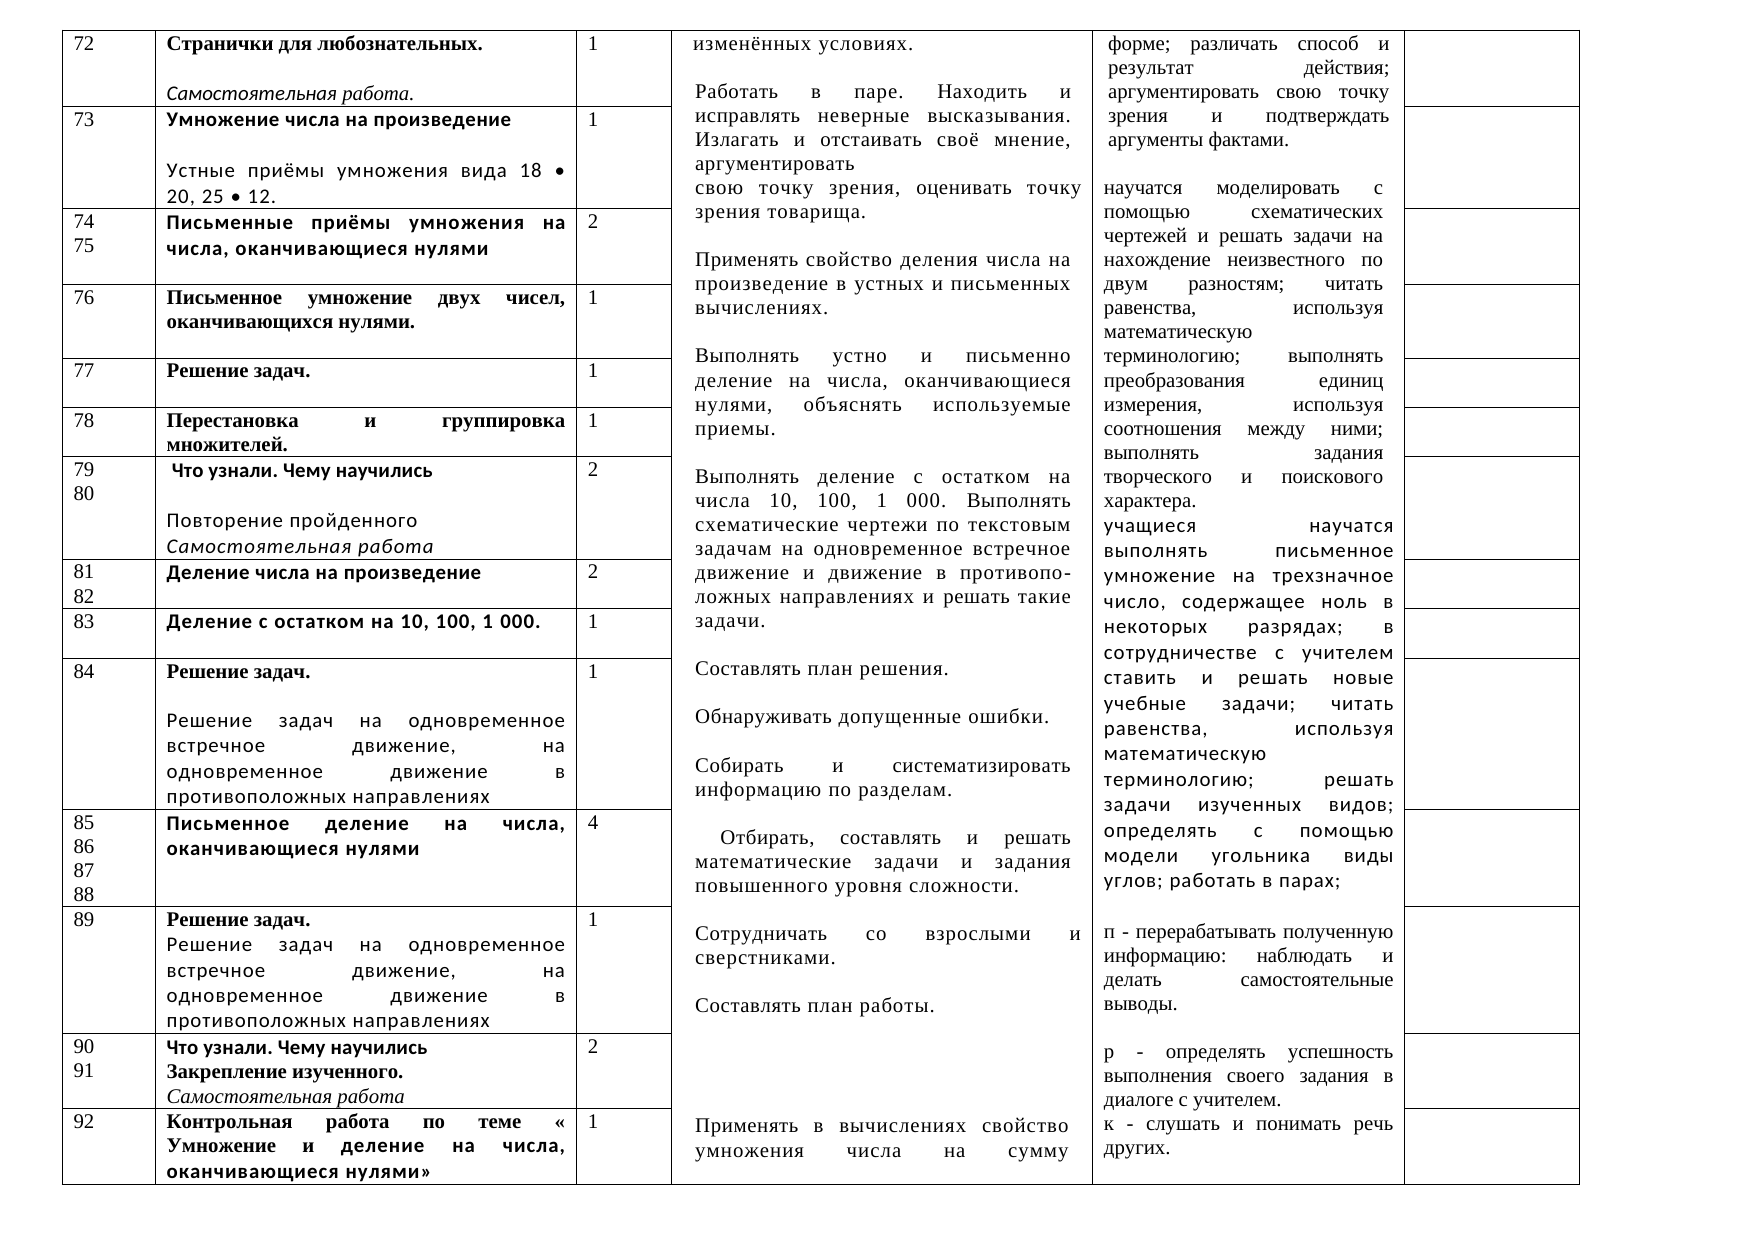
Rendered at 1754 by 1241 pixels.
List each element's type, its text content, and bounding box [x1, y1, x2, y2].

table_cell 92 [63, 1109, 155, 1183]
table_cell [1405, 408, 1579, 456]
table_cell [1405, 285, 1579, 357]
table_cell 1 [577, 408, 671, 456]
table_cell Письменное деление на числа, оканчивающиеся нулями [156, 810, 576, 906]
table_cell Что узнали. Чему научились Повторение пройденного Самостоятельная работа [156, 457, 576, 558]
table_cell 1 [577, 285, 671, 357]
table_cell [1405, 1034, 1579, 1108]
table_cell 76 [63, 285, 155, 357]
table_cell [1405, 659, 1579, 809]
table_cell 74 75 [63, 209, 155, 284]
table_cell 2 [577, 209, 671, 284]
table_cell 79 80 [63, 457, 155, 558]
table_cell [1405, 609, 1579, 658]
table_cell 1 [577, 31, 671, 106]
table_cell Умножение числа на произведение Устные приёмы умножения вида 18 • 20, 25 • 12. [156, 107, 576, 208]
table_cell Перестановка и группировка множителей. [156, 408, 576, 456]
table_cell 77 [63, 359, 155, 407]
table_cell Письменные приёмы умножения на числа, оканчивающиеся нулями [156, 209, 576, 284]
table_cell 89 [63, 907, 155, 1033]
table_cell 2 [577, 560, 671, 608]
table_cell 1 [577, 907, 671, 1033]
table_cell [1405, 209, 1579, 284]
table_cell 90 91 [63, 1034, 155, 1108]
table_cell [1405, 1109, 1579, 1183]
table_cell Что узнали. Чему научились Закрепление изученного. Самостоятельная работа [156, 1034, 576, 1108]
table_cell 73 [63, 107, 155, 208]
table_cell 1 [577, 107, 671, 208]
table_cell 84 [63, 659, 155, 809]
table_cell Решение задач. Решение задач на одновременное встречное движение, на одновременное движение в противоположных направлениях [156, 907, 576, 1033]
table_cell Странички для любознательных. Самостоятельная работа. [156, 31, 576, 106]
table_cell [1405, 907, 1579, 1033]
table_cell Решение задач. [156, 359, 576, 407]
table_cell 2 [577, 1034, 671, 1108]
table_cell Деление с остатком на 10, 100, 1 000. [156, 609, 576, 658]
table_cell [1405, 107, 1579, 208]
table_cell 85 86 87 88 [63, 810, 155, 906]
table_cell Письменное умножение двух чисел, оканчивающихся нулями. [156, 285, 576, 357]
table_cell Деление числа на произведение [156, 560, 576, 608]
table_cell [1405, 359, 1579, 407]
table_cell 2 [577, 457, 671, 558]
table_cell 1 [577, 1109, 671, 1183]
table_cell 1 [577, 609, 671, 658]
table_cell [1405, 457, 1579, 558]
table_cell Контрольная работа по теме « Умножение и деление на числа, оканчивающиеся нулями» [156, 1109, 576, 1183]
table_cell 81 82 [63, 560, 155, 608]
table_cell 72 [63, 31, 155, 106]
table_cell [1405, 560, 1579, 608]
table_cell [1405, 31, 1579, 106]
table_cell 1 [577, 359, 671, 407]
table_cell 4 [577, 810, 671, 906]
table_cell 83 [63, 609, 155, 658]
table_cell [1405, 810, 1579, 906]
table_cell 1 [577, 659, 671, 809]
table_cell 78 [63, 408, 155, 456]
table_cell Решение задач. Решение задач на одновременное встречное движение, на одновременное движение в противоположных направлениях [156, 659, 576, 809]
